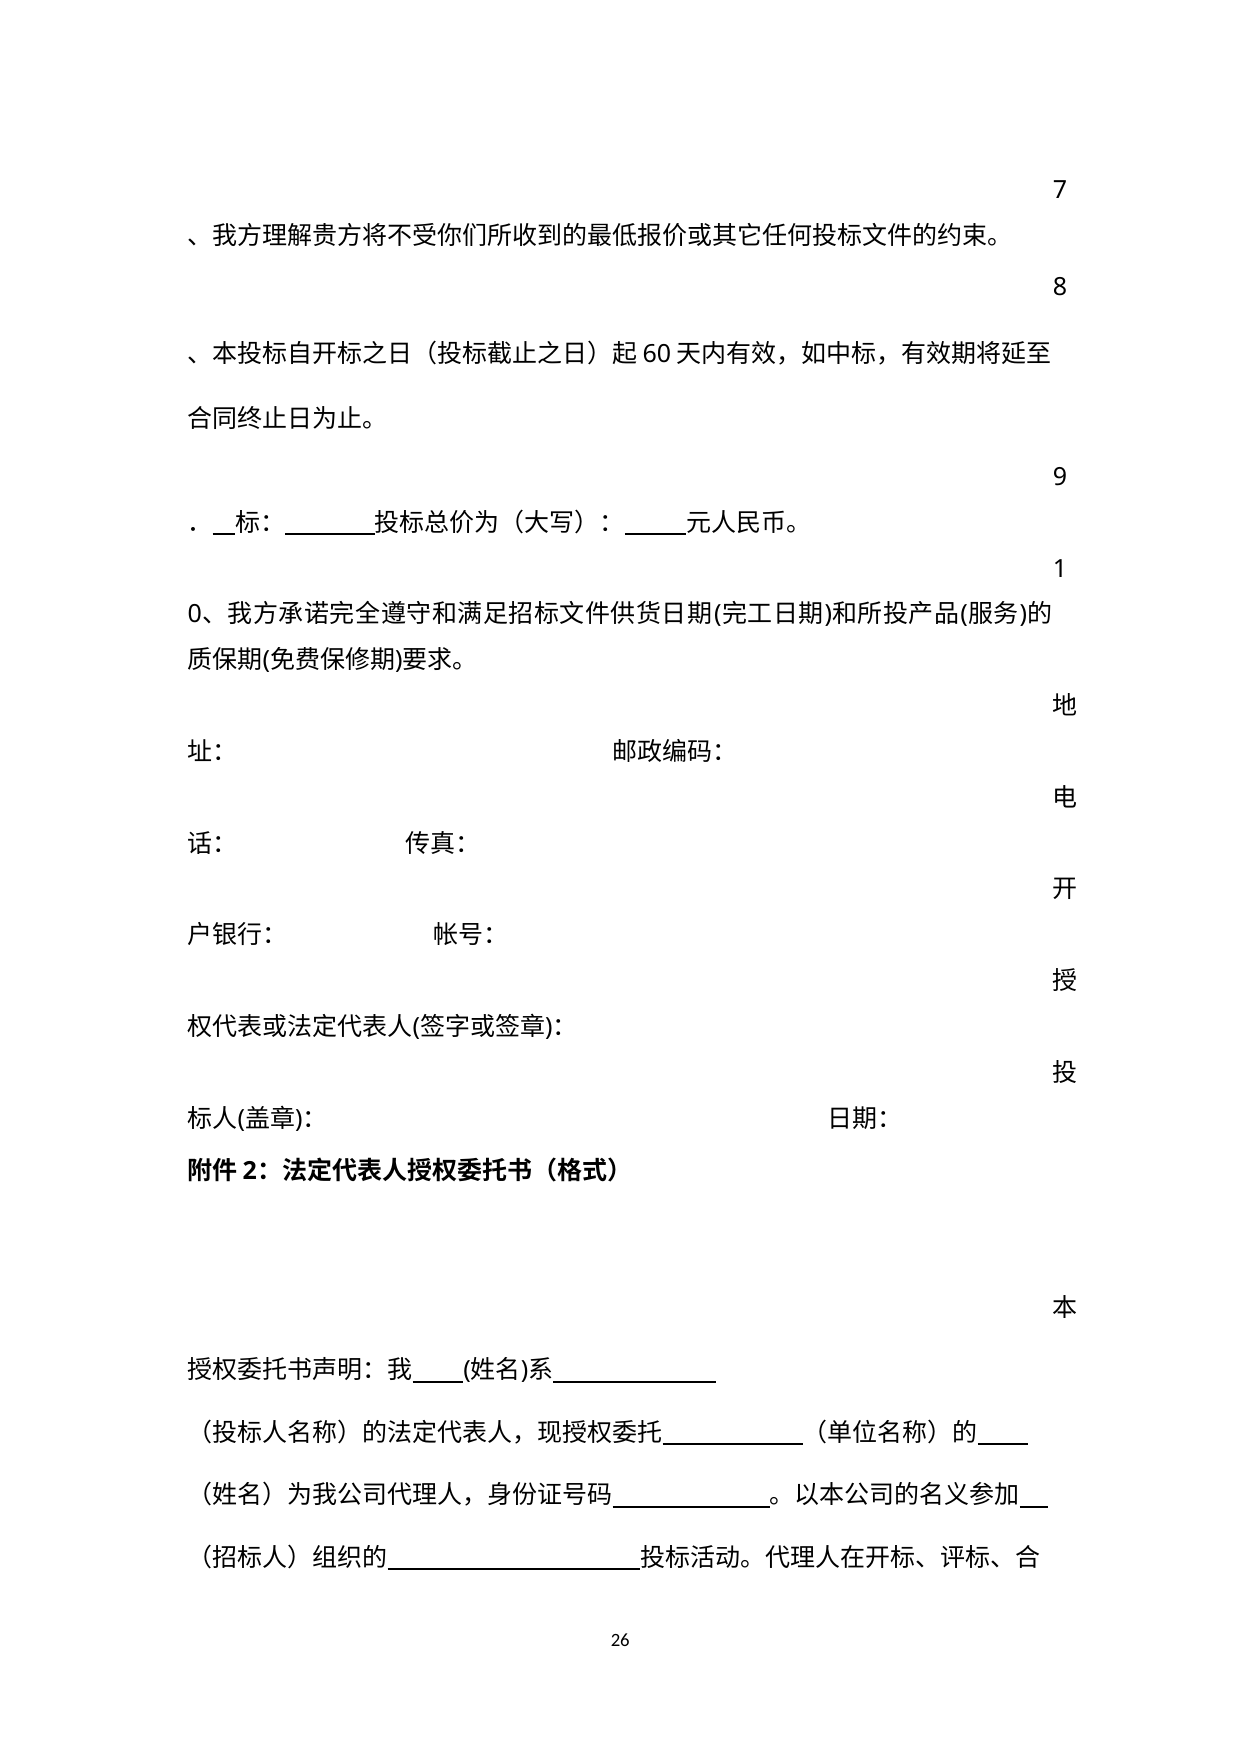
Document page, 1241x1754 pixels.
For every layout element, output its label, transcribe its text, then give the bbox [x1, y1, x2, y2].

text 电话： 传真： [187, 769, 1053, 861]
text 本授权委托书声明：我 (姓名)系 [187, 1266, 1053, 1391]
list 8、本投标自开标之日（投标截止之日）起60天内有效，如中标，有效期将延至合同终止日为止。 [187, 254, 1053, 449]
text 7、我方理解贵方将不受你们所收到的最低报价或其它任何投标文件的约束。 [187, 162, 1053, 254]
text 10、我方承诺完全遵守和满足招标文件供货日期(完工日期)和所投产品(服务)的质保期(免费保修期)要求。 [187, 540, 1053, 678]
text 9． 标： 投标总价为（大写）： 元人民币。 [187, 449, 1053, 540]
text 投标人(盖章)： 日期： [187, 1044, 1053, 1136]
text 地址： 邮政编码： [187, 678, 1053, 769]
text 授权代表或法定代表人(签字或签章)： [187, 953, 1053, 1044]
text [187, 1391, 1053, 1579]
text 开户银行： 帐号： [187, 861, 1053, 953]
text 附件2：法定代表人授权委托书（格式） [187, 1136, 1053, 1201]
